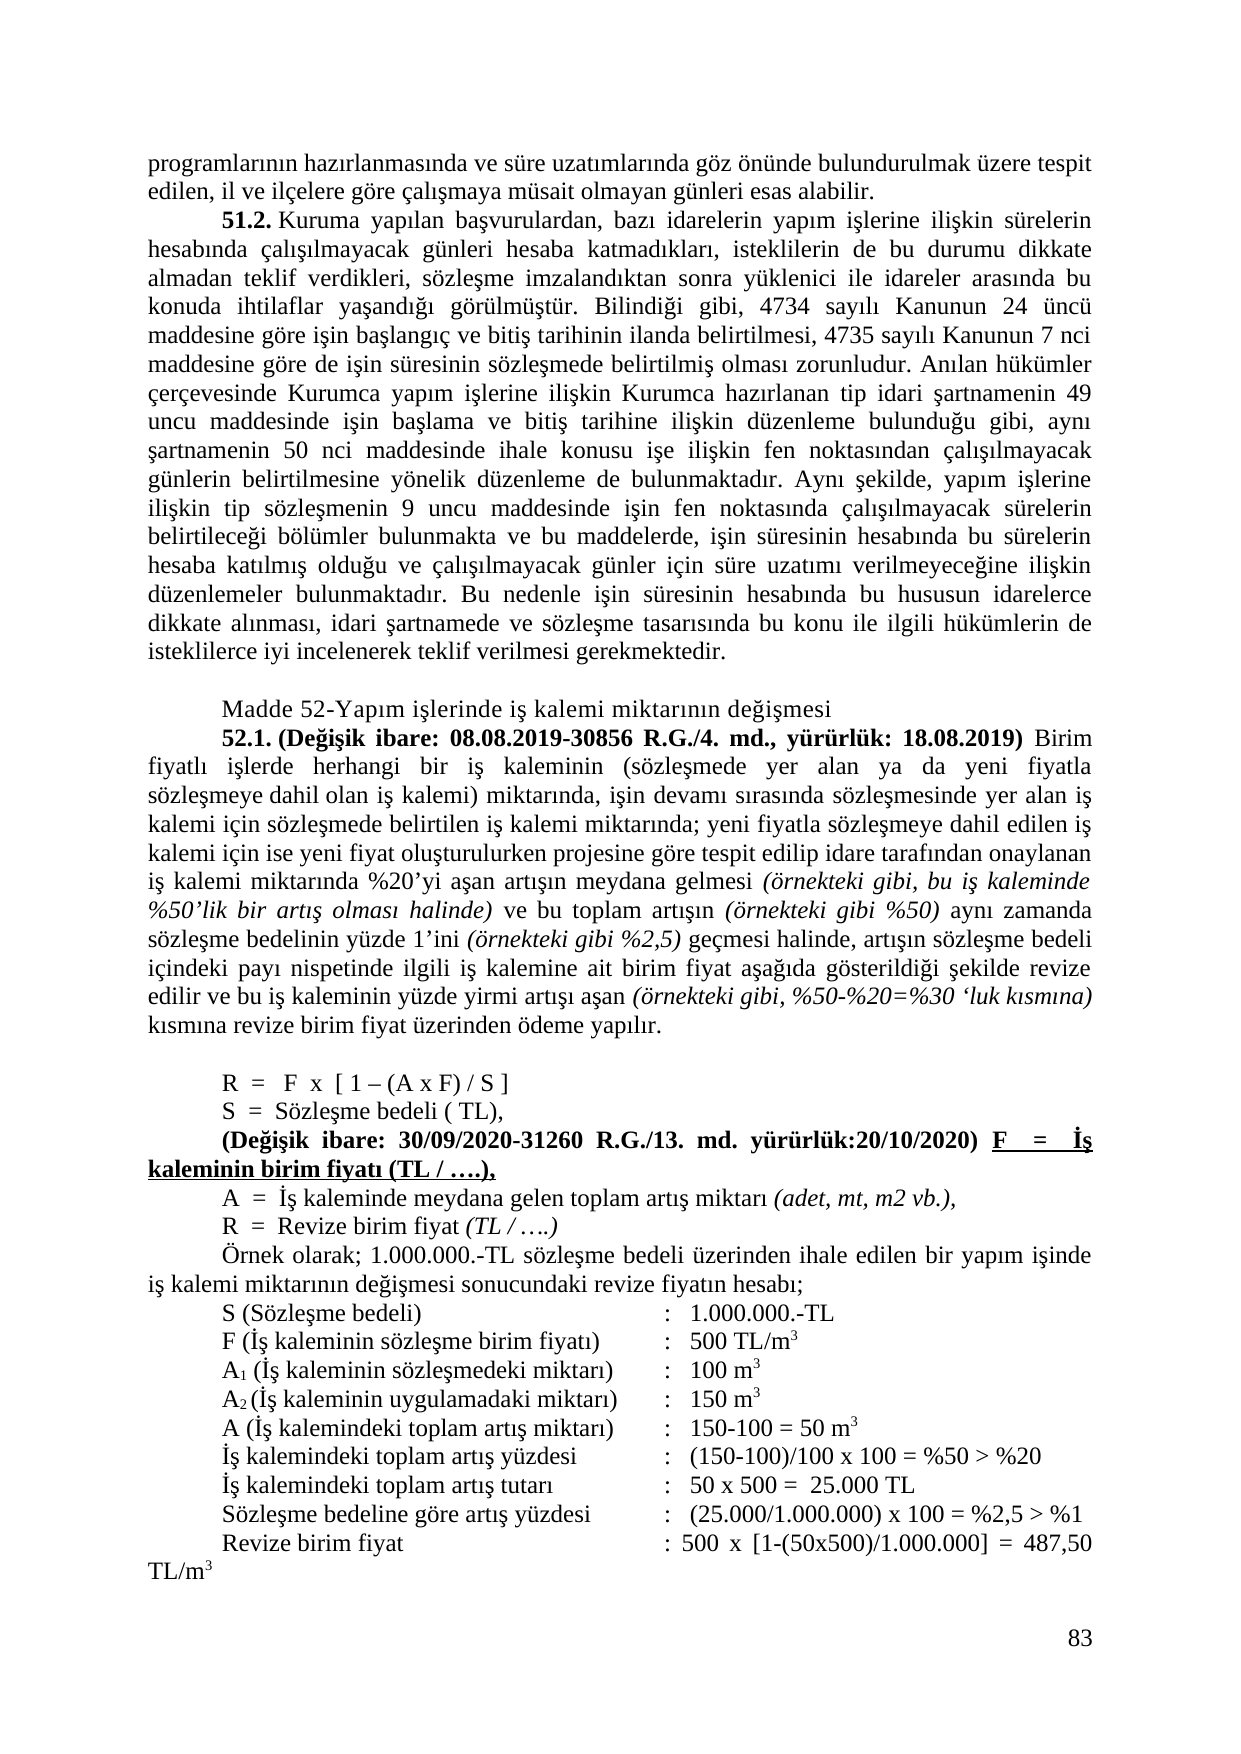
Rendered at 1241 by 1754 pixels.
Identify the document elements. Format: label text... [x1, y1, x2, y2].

text A2 (İş kaleminin uygulamadaki miktarı) : 150 m3 [148, 1384, 1092, 1413]
subtitle Madde 52-Yapım işlerinde iş kalemi miktarının değişmesi [148, 694, 1092, 723]
text R = Revize birim fiyat (TL / ….) [148, 1211, 1092, 1240]
text A1 (İş kaleminin sözleşmedeki miktarı) : 100 m3 [148, 1355, 1092, 1384]
text İş kalemindeki toplam artış tutarı : 50 x 500 = 25.000 TL [148, 1470, 1092, 1499]
text Revize birim fiyat : 500 x [1-(50x500)/1.000.000] = 487,50 TL/m3 [148, 1528, 1092, 1585]
text Örnek olarak; 1.000.000.-TL sözleşme bedeli üzerinden ihale edilen bir yapım işinde iş kalemi miktarının değişmesi sonucundaki revize fiyatın hesabı; [148, 1240, 1092, 1298]
text İş kalemindeki toplam artış yüzdesi : (150-100)/100 x 100 = %50 > %20 [148, 1441, 1092, 1470]
text R = F x [ 1 – (A x F) / S ] [148, 1068, 1092, 1096]
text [148, 148, 1092, 205]
text 51.2. Kuruma yapılan başvurulardan, bazı idarelerin yapım işlerine ilişkin sürelerin hesabında çalışılmayacak günleri hesaba katmadıkları, isteklilerin de bu durumu dikkate almadan teklif verdikleri, sözleşme imzalandıktan sonra yüklenici ile idareler arasında bu konuda ihtilaflar yaşandığı görülmüştür. Bilindiği gibi, 4734 sayılı Kanunun 24 üncü maddesine göre işin başlangıç ve bitiş tarihinin ilanda belirtilmesi, 4735 sayılı Kanunun 7 nci maddesine göre de işin süresinin sözleşmede belirtilmiş olması zorunludur. Anılan hükümler çerçevesinde Kurumca yapım işlerine ilişkin Kurumca hazırlanan tip idari şartnamenin 49 uncu maddesinde işin başlama ve bitiş tarihine ilişkin düzenleme bulunduğu gibi, aynı şartnamenin 50 nci maddesinde ihale konusu işe ilişkin fen noktasından çalışılmayacak günlerin belirtilmesine yönelik düzenleme de bulunmaktadır. Aynı şekilde, yapım işlerine ilişkin tip sözleşmenin 9 uncu maddesinde işin fen noktasında çalışılmayacak sürelerin belirtileceği bölümler bulunmakta ve bu maddelerde, işin süresinin hesabında bu sürelerin hesaba katılmış olduğu ve çalışılmayacak günler için süre uzatımı verilmeyeceğine ilişkin düzenlemeler bulunmaktadır. Bu nedenle işin süresinin hesabında bu hususun idarelerce dikkate alınması, idari şartnamede ve sözleşme tasarısında bu konu ile ilgili hükümlerin de isteklilerce iyi incelenerek teklif verilmesi gerekmektedir. [148, 205, 1092, 665]
text A = İş kaleminde meydana gelen toplam artış miktarı (adet, mt, m2 vb.), [148, 1183, 1092, 1211]
text S (Sözleşme bedeli) : 1.000.000.-TL [148, 1298, 1092, 1326]
text S = Sözleşme bedeli ( TL), [148, 1096, 1092, 1125]
text F (İş kaleminin sözleşme birim fiyatı) : 500 TL/m3 [148, 1326, 1092, 1355]
text 52.1. (Değişik ibare: 08.08.2019-30856 R.G./4. md., yürürlük: 18.08.2019) Birim fiyatlı işlerde herhangi bir iş kaleminin (sözleşmede yer alan ya da yeni fiyatla sözleşmeye dahil olan iş kalemi) miktarında, işin devamı sırasında sözleşmesinde yer alan iş kalemi için sözleşmede belirtilen iş kalemi miktarında; yeni fiyatla sözleşmeye dahil edilen iş kalemi için ise yeni fiyat oluşturulurken projesine göre tespit edilip idare tarafından onaylanan iş kalemi miktarında %20’yi aşan artışın meydana gelmesi (örnekteki gibi, bu iş kaleminde %50’lik bir artış olması halinde) ve bu toplam artışın (örnekteki gibi %50) aynı zamanda sözleşme bedelinin yüzde 1’ini (örnekteki gibi %2,5) geçmesi halinde, artışın sözleşme bedeli içindeki payı nispetinde ilgili iş kalemine ait birim fiyat aşağıda gösterildiği şekilde revize edilir ve bu iş kaleminin yüzde yirmi artışı aşan (örnekteki gibi, %50-%20=%30 ‘luk kısmına) kısmına revize birim fiyat üzerinden ödeme yapılır. [148, 723, 1092, 1039]
text Sözleşme bedeline göre artış yüzdesi : (25.000/1.000.000) x 100 = %2,5 > %1 [148, 1499, 1092, 1528]
text A (İş kalemindeki toplam artış miktarı) : 150-100 = 50 m3 [148, 1413, 1092, 1441]
text (Değişik ibare: 30/09/2020-31260 R.G./13. md. yürürlük:20/10/2020) F = İş kaleminin birim fiyatı (TL / ….), [148, 1125, 1092, 1183]
